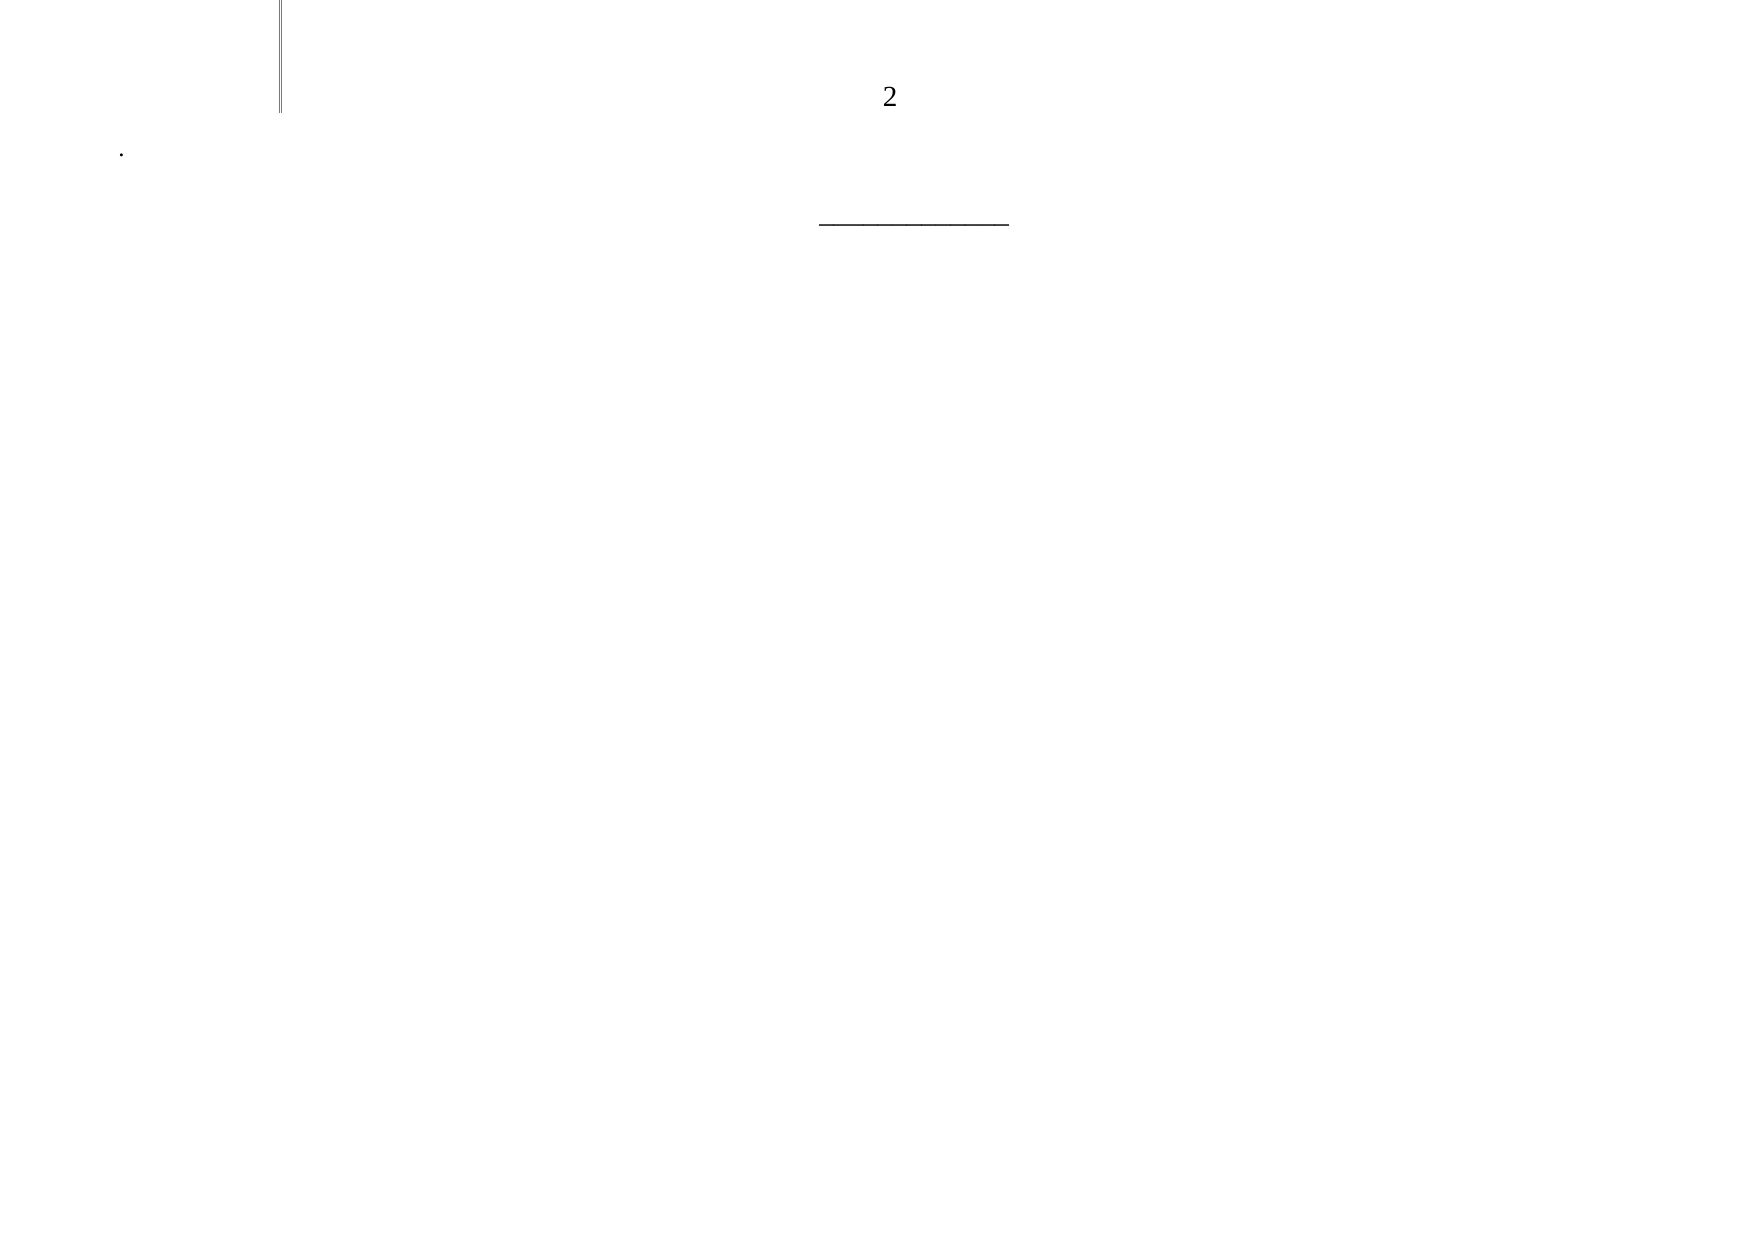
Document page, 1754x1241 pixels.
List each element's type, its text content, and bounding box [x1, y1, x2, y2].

text _____________ [118, 195, 1636, 229]
text . [118, 133, 1636, 162]
